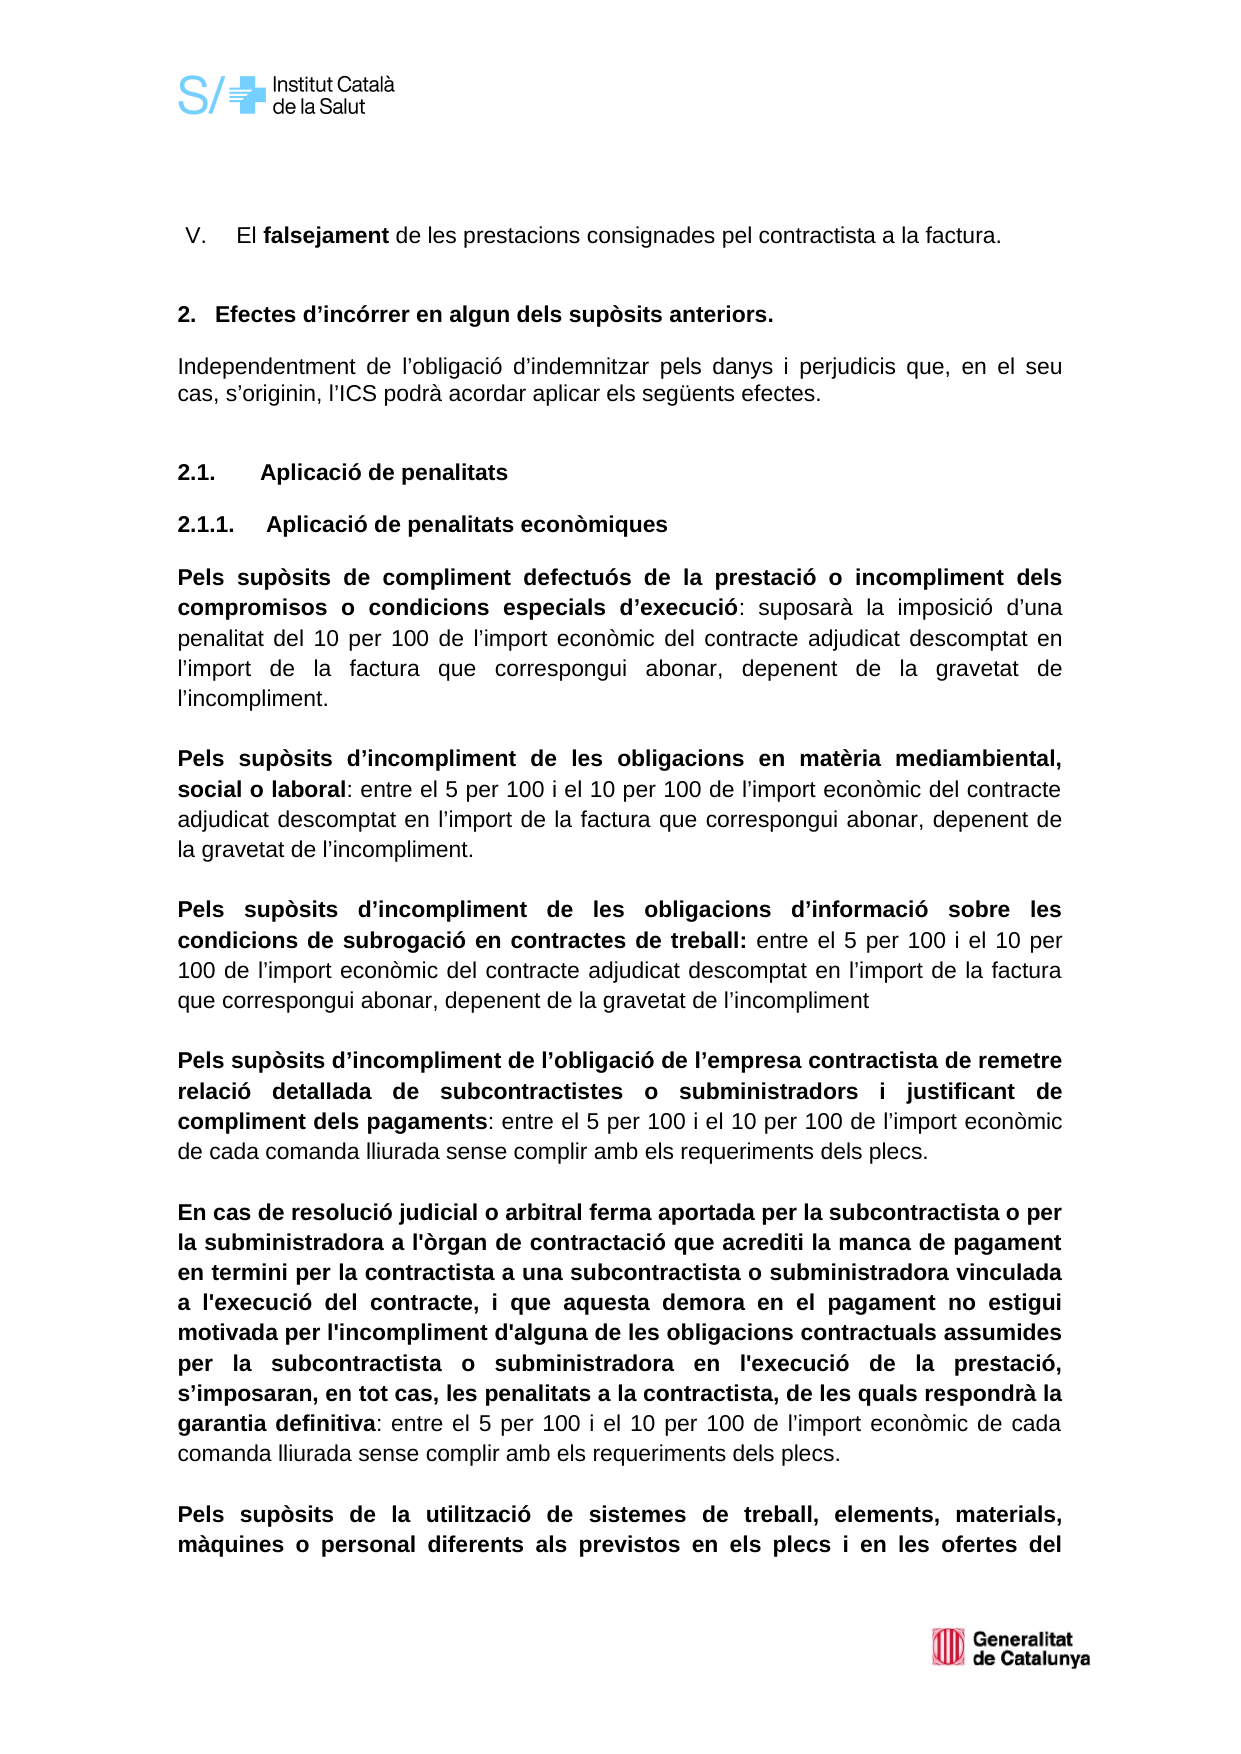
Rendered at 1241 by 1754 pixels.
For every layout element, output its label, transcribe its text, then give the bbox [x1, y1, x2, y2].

text Pels supòsits de compliment defectuós de la prestació o incompliment dels compromisos o condicions especials d’execució: suposarà la imposició d’una penalitat del 10 per 100 de l’import econòmic del contracte adjudicat descomptat en l’import de la factura que correspongui abonar, depenent de la gravetat de l’incompliment. [177, 564, 1063, 711]
picture [893, 1621, 1129, 1674]
list Aplicació de penalitats econòmiques [177, 511, 1063, 538]
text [177, 1501, 1063, 1557]
text Independentment de l’obligació d’indemnitzar pels danys i perjudicis que, en el seu cas, s’originin, l’ICS podrà acordar aplicar els següents efectes. [177, 353, 1063, 406]
text En cas de resolució judicial o arbitral ferma aportada per la subcontractista o per la subministradora a l'òrgan de contractació que acrediti la manca de pagament en termini per la contractista a una subcontractista o subministradora vinculada a l'execució del contracte, i que aquesta demora en el pagament no estigui motivada per l'incompliment d'alguna de les obligacions contractuals assumides per la subcontractista o subministradora en l'execució de la prestació, s’imposaran, en tot cas, les penalitats a la contractista, de les quals respondrà la garantia definitiva: entre el 5 per 100 i el 10 per 100 de l’import econòmic de cada comanda lliurada sense complir amb els requeriments dels plecs. [177, 1198, 1063, 1467]
subtitle Efectes d’incórrer en algun dels supòsits anteriors. [177, 301, 1063, 327]
text Pels supòsits d’incompliment de l’obligació de l’empresa contractista de remetre relació detallada de subcontractistes o subministradors i justificant de compliment dels pagaments: entre el 5 per 100 i el 10 per 100 de l’import econòmic de cada comanda lliurada sense complir amb els requeriments dels plecs. [177, 1047, 1063, 1164]
picture [177, 73, 397, 118]
list Aplicació de penalitats [177, 459, 1063, 485]
text Pels supòsits d’incompliment de les obligacions d’informació sobre les condicions de subrogació en contractes de treball: entre el 5 per 100 i el 10 per 100 de l’import econòmic del contracte adjudicat descomptat en l’import de la factura que correspongui abonar, depenent de la gravetat de l’incompliment [177, 896, 1063, 1013]
text Pels supòsits d’incompliment de les obligacions en matèria mediambiental, social o laboral: entre el 5 per 100 i el 10 per 100 de l’import econòmic del contracte adjudicat descomptat en l’import de la factura que correspongui abonar, depenent de la gravetat de l’incompliment. [177, 745, 1063, 862]
list El falsejament de les prestacions consignades pel contractista a la factura. [207, 222, 1063, 248]
